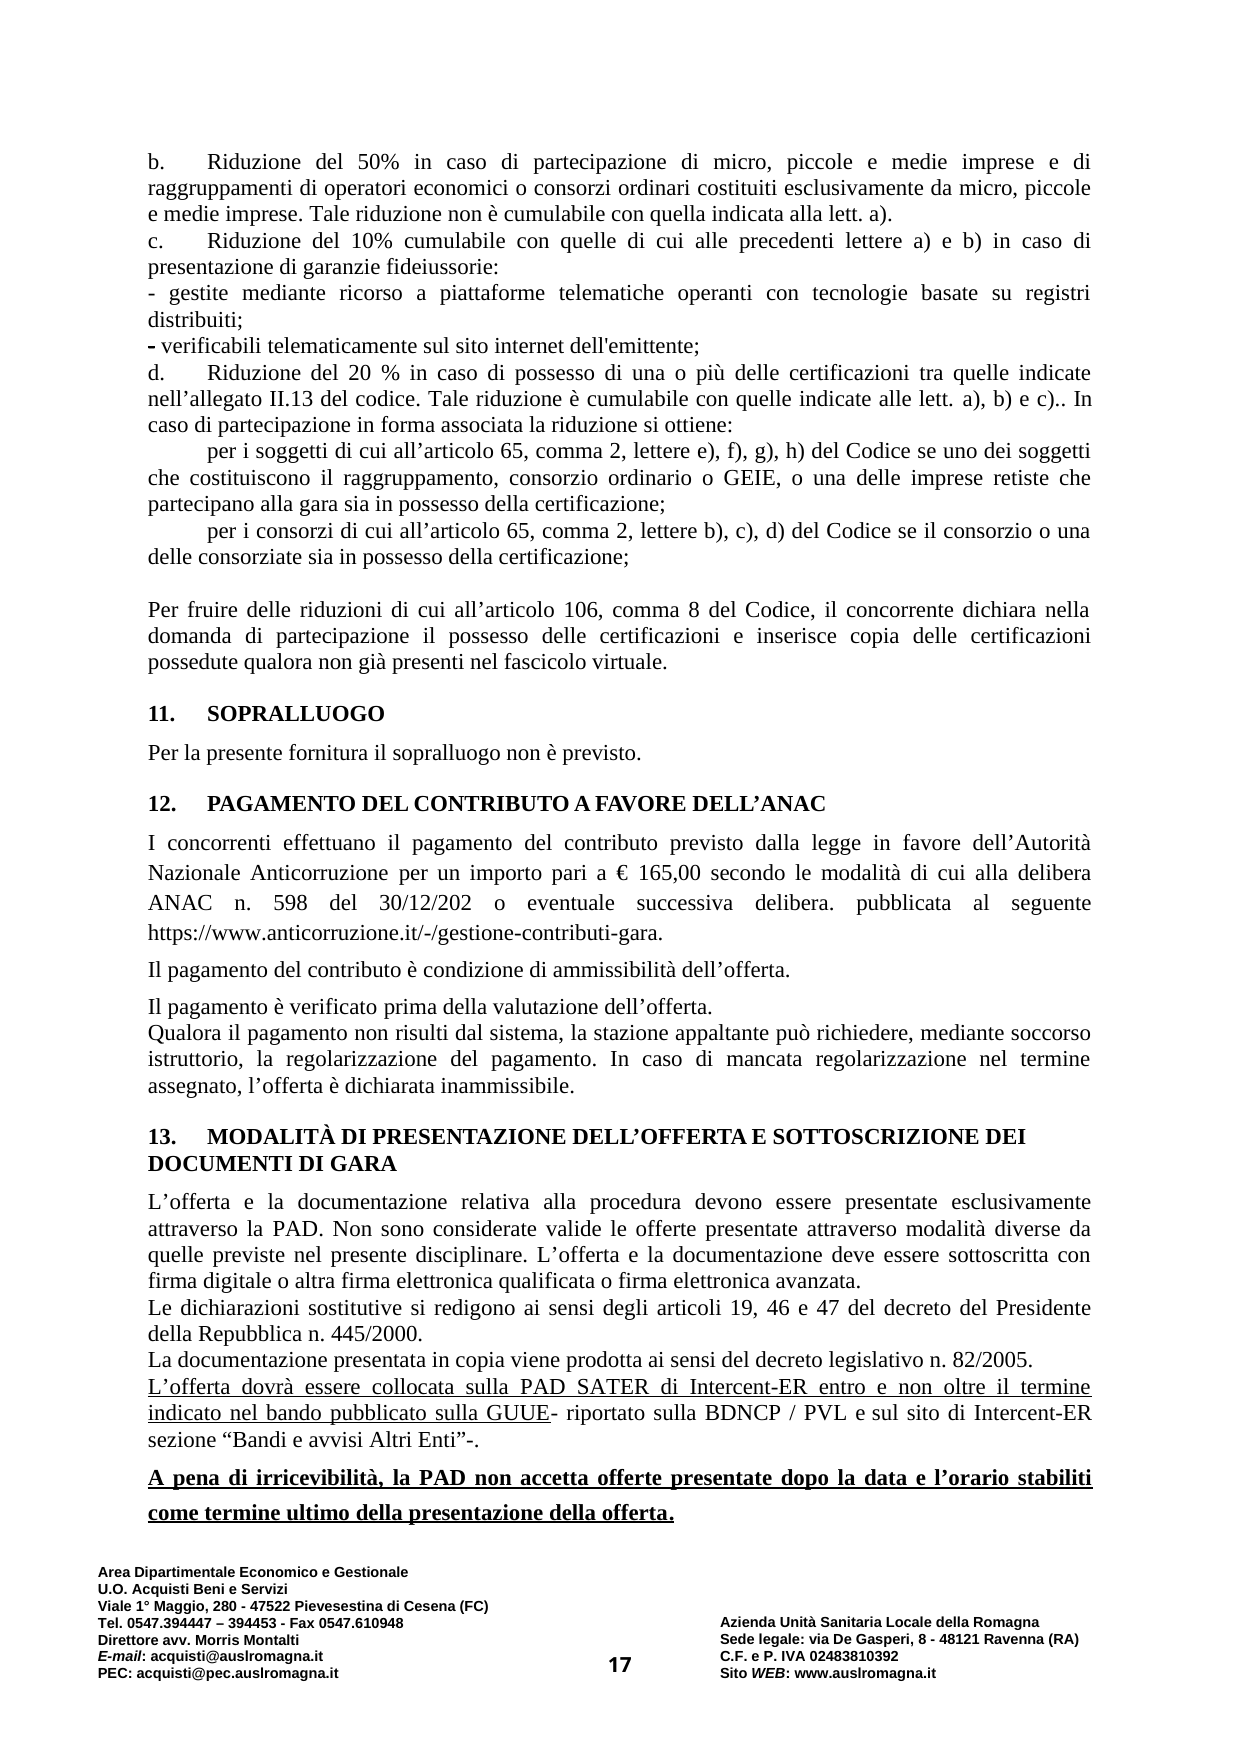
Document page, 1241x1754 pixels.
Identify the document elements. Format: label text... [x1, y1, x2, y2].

title 12. PAGAMENTO DEL CONTRIBUTO A FAVORE DELL’ANAC [148, 790, 1092, 816]
text L’offerta e la documentazione relativa alla procedura devono essere presentate esclusivamente attraverso la PAD. Non sono considerate valide le offerte presentate attraverso modalità diverse da quelle previste nel presente disciplinare. L’offerta e la documentazione deve essere sottoscritta con firma digitale o altra firma elettronica qualificata o firma elettronica avanzata. [148, 1188, 1092, 1294]
text b. Riduzione del 50% in caso di partecipazione di micro, piccole e medie imprese e di raggruppamenti di operatori economici o consorzi ordinari costituiti esclusivamente da micro, piccole e medie imprese. Tale riduzione non è cumulabile con quella indicata alla lett. a). [148, 148, 1092, 227]
text Le dichiarazioni sostitutive si redigono ai sensi degli articoli 19, 46 e 47 del decreto del Presidente della Repubblica n. 445/2000. [148, 1294, 1092, 1347]
text - gestite mediante ricorso a piattaforme telematiche operanti con tecnologie basate su registri distribuiti; [148, 279, 1092, 332]
text La documentazione presentata in copia viene prodotta ai sensi del decreto legislativo n. 82/2005. [148, 1347, 1092, 1373]
text L’offerta dovrà essere collocata sulla PAD SATER di Intercent-ER entro e non oltre il termine indicato nel bando pubblicato sulla GUUE- riportato sulla BDNCP / PVL e sul sito di Intercent-ER sezione “Bandi e avvisi Altri Enti”-. [148, 1397, 1092, 1452]
text  per i consorzi di cui all’articolo 65, comma 2, lettere b), c), d) del Codice se il consorzio o una delle consorziate sia in possesso della certificazione; [148, 517, 1092, 569]
text Per fruire delle riduzioni di cui all’articolo 106, comma 8 del Codice, il concorrente dichiara nella domanda di partecipazione il possesso delle certificazioni e inserisce copia delle certificazioni possedute qualora non già presenti nel fascicolo virtuale. [148, 596, 1092, 675]
text A pena di irricevibilità, la PAD non accetta offerte presentate dopo la data e l’orario stabiliti come termine ultimo della presentazione della offerta. [148, 1489, 1092, 1525]
text  per i soggetti di cui all’articolo 65, comma 2, lettere e), f), g), h) del Codice se uno dei soggetti che costituiscono il raggruppamento, consorzio ordinario o GEIE, o una delle imprese retiste che partecipano alla gara sia in possesso della certificazione; [148, 438, 1092, 517]
text c. Riduzione del 10% cumulabile con quelle di cui alle precedenti lettere a) e b) in caso di presentazione di garanzie fideiussorie: [148, 227, 1092, 279]
title 11. SOPRALLUOGO [148, 700, 1092, 726]
text - verificabili telematicamente sul sito internet dell'emittente; [148, 332, 1092, 358]
text Il pagamento del contributo è condizione di ammissibilità dell’offerta. [148, 956, 1092, 982]
text Qualora il pagamento non risulti dal sistema, la stazione appaltante può richiedere, mediante soccorso istruttorio, la regolarizzazione del pagamento. In caso di mancata regolarizzazione nel termine assegnato, l’offerta è dichiarata inammissibile. [148, 1019, 1092, 1098]
title 13. MODALITÀ DI PRESENTAZIONE DELL’OFFERTA E SOTTOSCRIZIONE DEI DOCUMENTI DI GARA [148, 1123, 1092, 1176]
text A pena di irricevibilità, la PAD non accetta offerte presentate dopo la data e l’orario stabiliti come termine ultimo della presentazione della offerta. [148, 1464, 1092, 1487]
text Il pagamento è verificato prima della valutazione dell’offerta. [148, 993, 1092, 1019]
text d. Riduzione del 20 % in caso di possesso di una o più delle certificazioni tra quelle indicate nell’allegato II.13 del codice. Tale riduzione è cumulabile con quelle indicate alle lett. a), b) e c).. In caso di partecipazione in forma associata la riduzione si ottiene: [148, 358, 1092, 438]
text Per la presente fornitura il sopralluogo non è previsto. [148, 739, 1092, 765]
text I concorrenti effettuano il pagamento del contributo previsto dalla legge in favore dell’Autorità Nazionale Anticorruzione per un importo pari a € 165,00 secondo le modalità di cui alla delibera ANAC n. 598 del 30/12/202 o eventuale successiva delibera. pubblicata al seguente https://www.anticorruzione.it/-/gestione-contributi-gara. [148, 829, 1092, 946]
text L’offerta dovrà essere collocata sulla PAD SATER di Intercent-ER entro e non oltre il termine indicato nel bando pubblicato sulla GUUE- riportato sulla BDNCP / PVL e sul sito di Intercent-ER sezione “Bandi e avvisi Altri Enti”-. [148, 1373, 1092, 1396]
